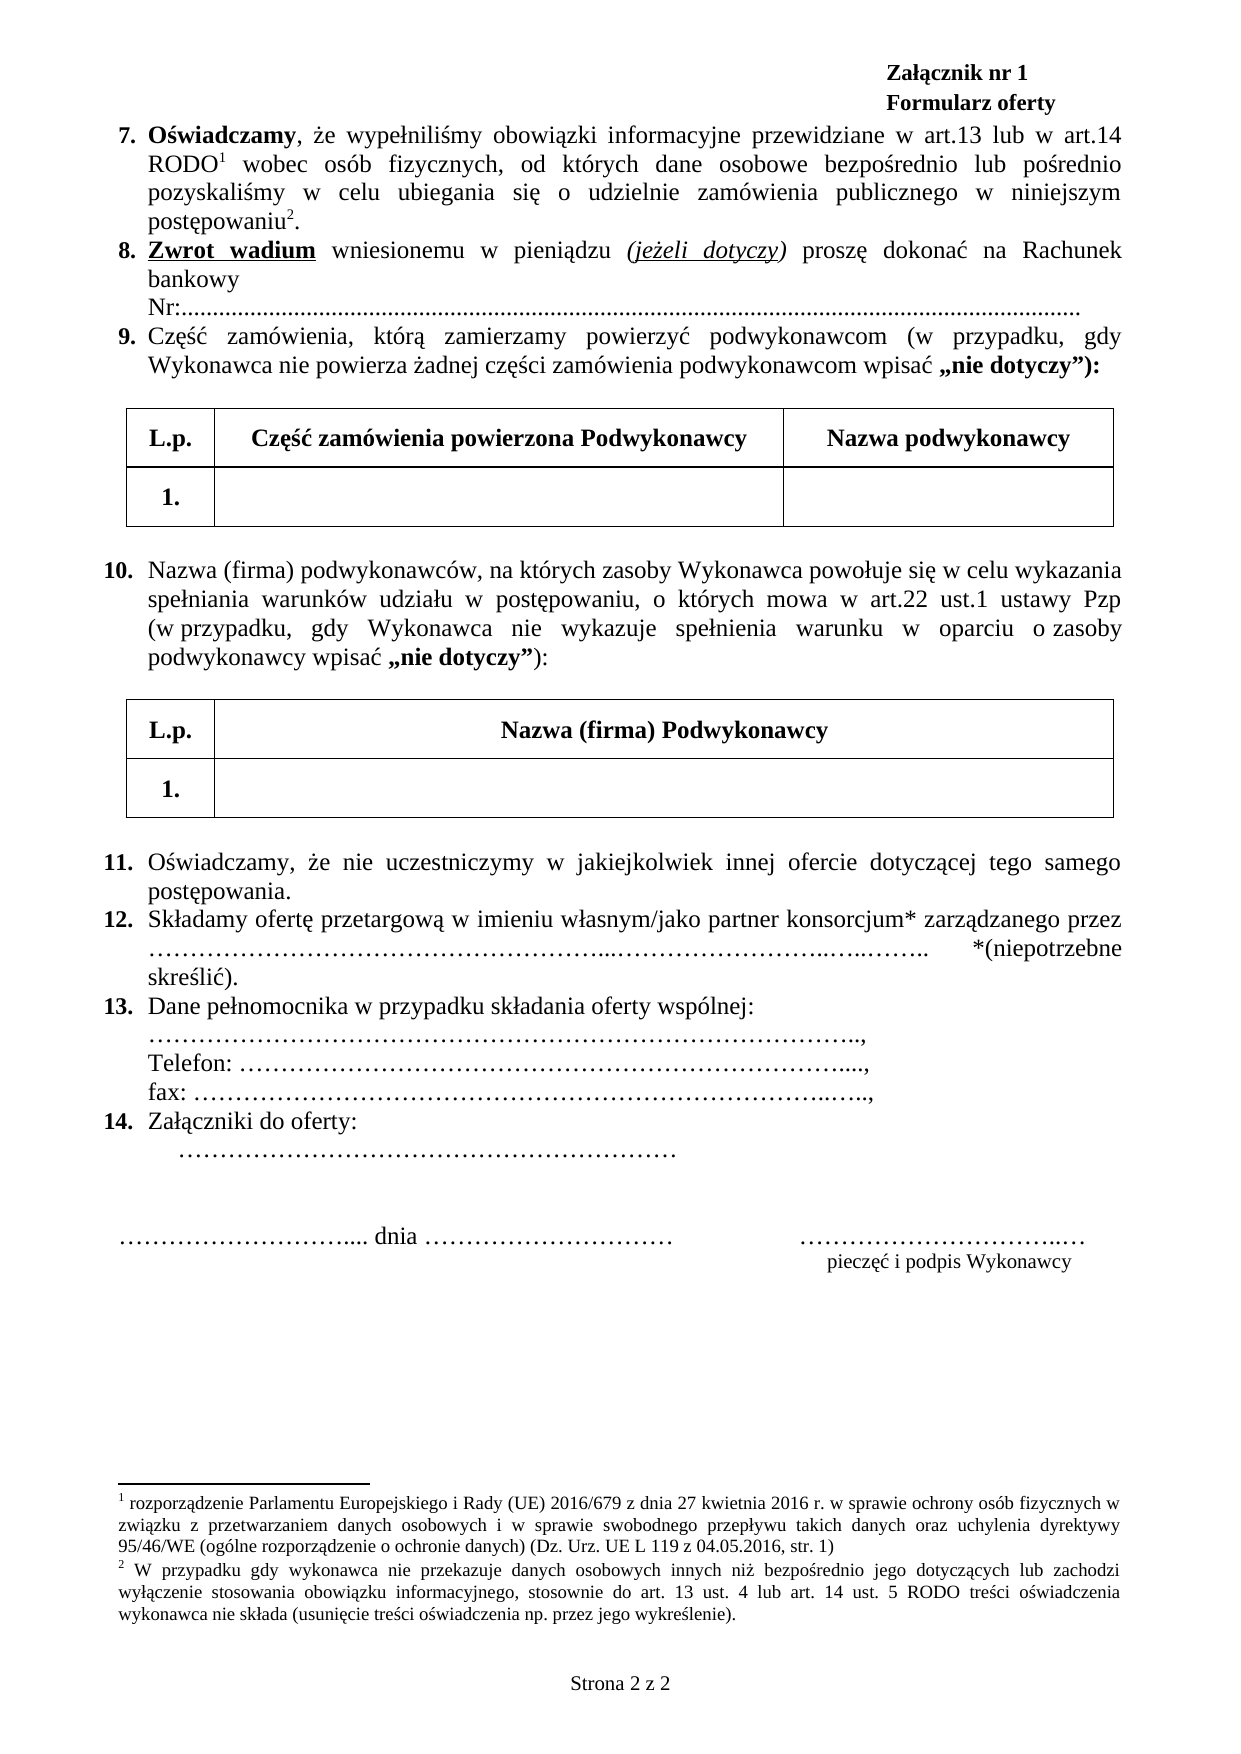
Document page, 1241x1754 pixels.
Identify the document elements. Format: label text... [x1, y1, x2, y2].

table_header Nazwa podwykonawcy [784, 409, 1113, 466]
list Składamy ofertę przetargową w imieniu własnym/jako partner konsorcjum* zarządzanego przez ………………………………………………...……………………..…..…….. *(niepotrzebne skreślić). [103, 904, 1122, 991]
table_cell [215, 468, 783, 526]
list Dane pełnomocnika w przypadku składania oferty wspólnej: [103, 991, 1122, 1019]
list Oświadczamy, że nie uczestniczymy w jakiejkolwiek innej ofercie dotyczącej tego samego postępowania. [103, 847, 1122, 904]
list Załączniki do oferty: [103, 1106, 1122, 1134]
text Telefon: ………………………………………………………………...., [148, 1048, 1122, 1077]
text pieczęć i podpis Wykonawcy [118, 1249, 1122, 1273]
table_cell [784, 468, 1113, 526]
text fax: …………………………………………………………………..….., [148, 1077, 1122, 1106]
table_header Nazwa (firma) Podwykonawcy [215, 700, 1113, 758]
text ……………………….... dnia ………………………… …………………………..… [118, 1221, 1122, 1249]
list Część zamówienia, którą zamierzamy powierzyć podwykonawcom (w przypadku, gdy Wykonawca nie powierza żadnej części zamówienia podwykonawcom wpisać „nie dotyczy”): [118, 321, 1122, 379]
list Zwrot wadium wniesionemu w pieniądzu (jeżeli dotyczy) proszę dokonać na Rachunek bankowy Nr:................................................................................................................................................ [118, 235, 1122, 321]
text ………………………………………………………………………….., [148, 1019, 1122, 1048]
list Oświadczamy, że wypełniliśmy obowiązki informacyjne przewidziane w art.13 lub w art.14 RODO wobec osób fizycznych, od których dane osobowe bezpośrednio lub pośrednio pozyskaliśmy w celu ubiegania się o udzielnie zamówienia publicznego w niniejszym postępowaniu. [118, 120, 1122, 235]
table_header Część zamówienia powierzona Podwykonawcy [215, 409, 783, 466]
table_cell 1. [127, 468, 214, 526]
text …………………………………………………… [177, 1134, 1122, 1163]
table_header L.p. [127, 409, 214, 466]
table_header L.p. [127, 700, 214, 758]
table_cell [215, 759, 1113, 817]
table_cell 1. [127, 759, 214, 817]
list Nazwa (firma) podwykonawców, na których zasoby Wykonawca powołuje się w celu wykazania spełniania warunków udziału w postępowaniu, o których mowa w art.22 ust.1 ustawy Pzp (w przypadku, gdy Wykonawca nie wykazuje spełnienia warunku w oparciu o zasoby podwykonawcy wpisać „nie dotyczy”): [103, 555, 1122, 670]
